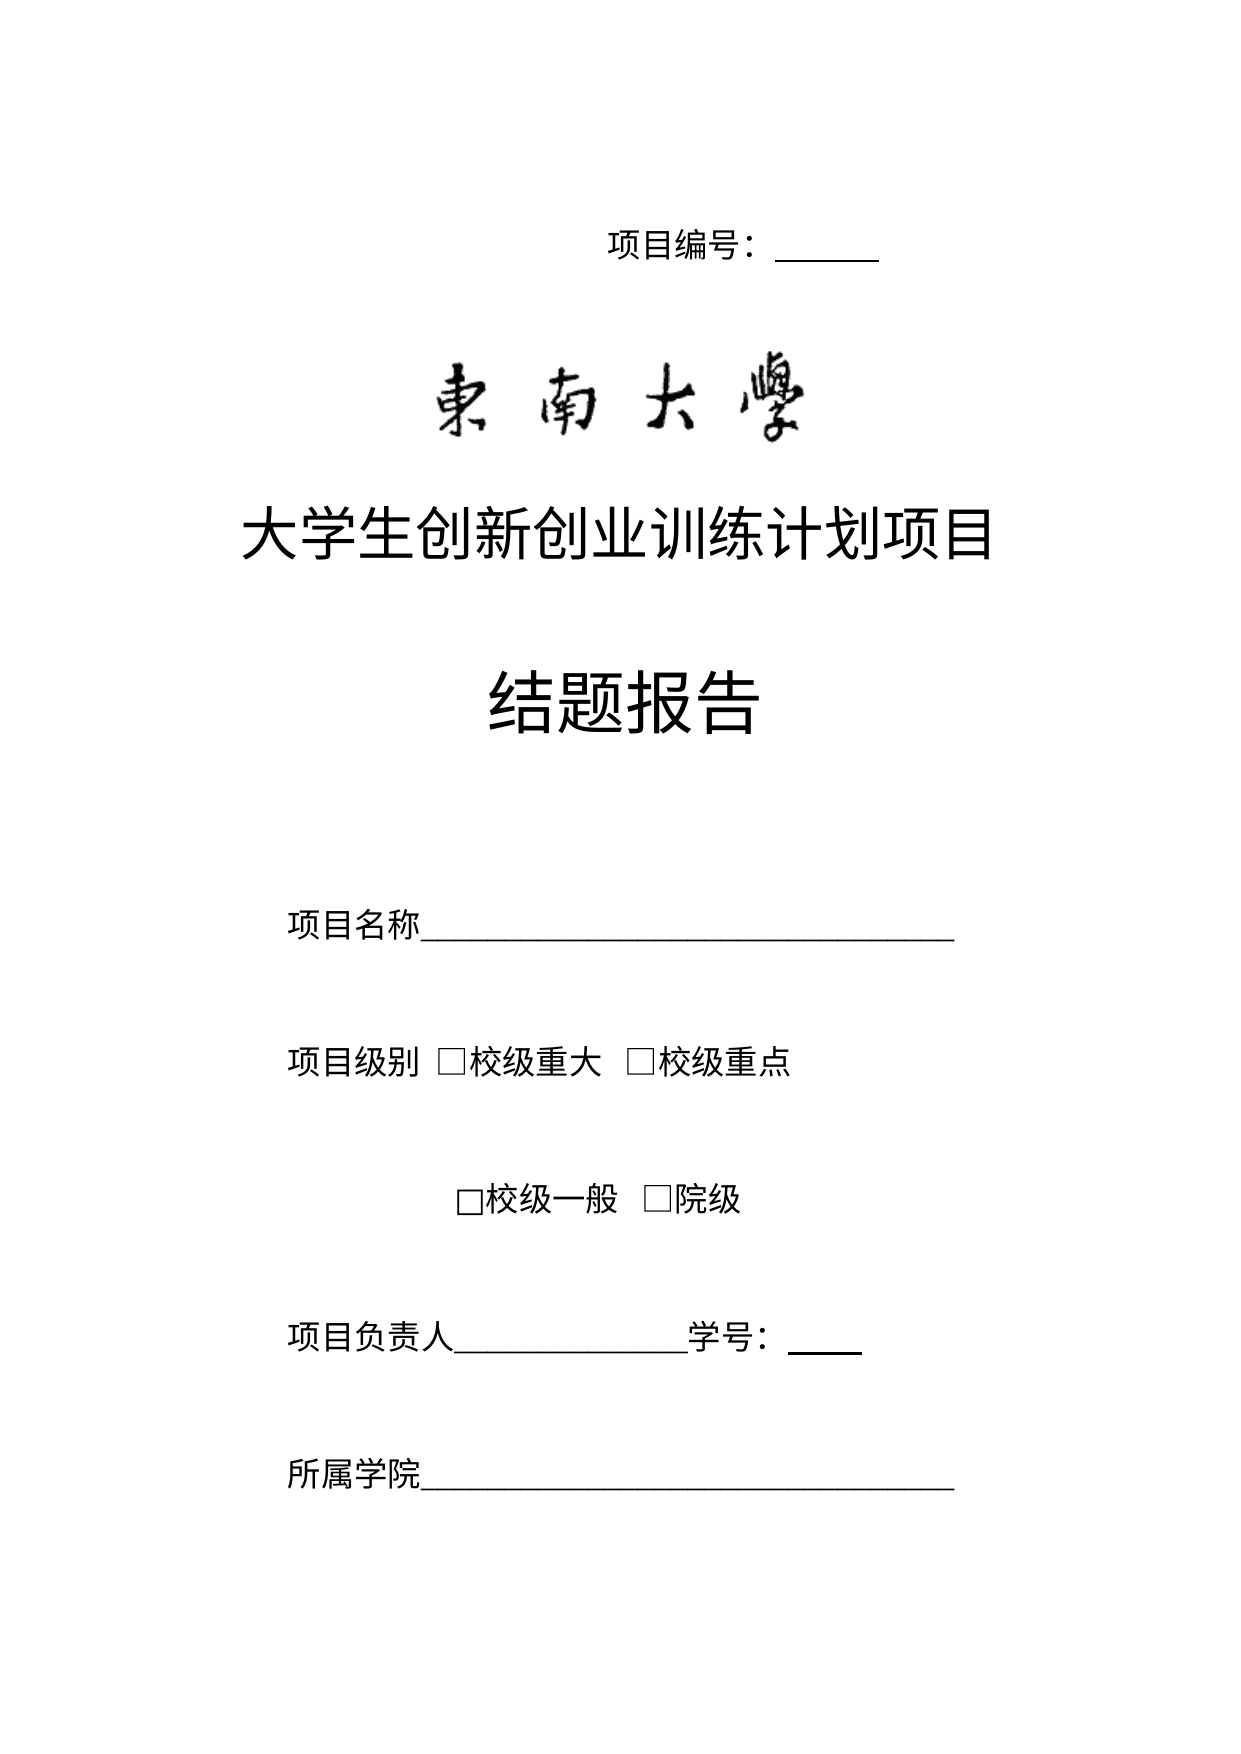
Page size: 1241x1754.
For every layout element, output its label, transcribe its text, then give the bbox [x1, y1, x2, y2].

text 项目负责人______________学号： [187, 1302, 1053, 1367]
picture [418, 350, 822, 451]
text 所属学院________________________________ [187, 1440, 1053, 1505]
text □校级一般 □院级 [187, 1165, 1053, 1230]
text 项目名称________________________________ [187, 890, 1053, 955]
text 大学生创新创业训练计划项目 [187, 481, 1052, 578]
text 项目级别 □校级重大 □校级重点 [187, 1028, 1053, 1093]
text 项目编号： [187, 210, 1053, 275]
text 结题报告 [187, 633, 1063, 763]
